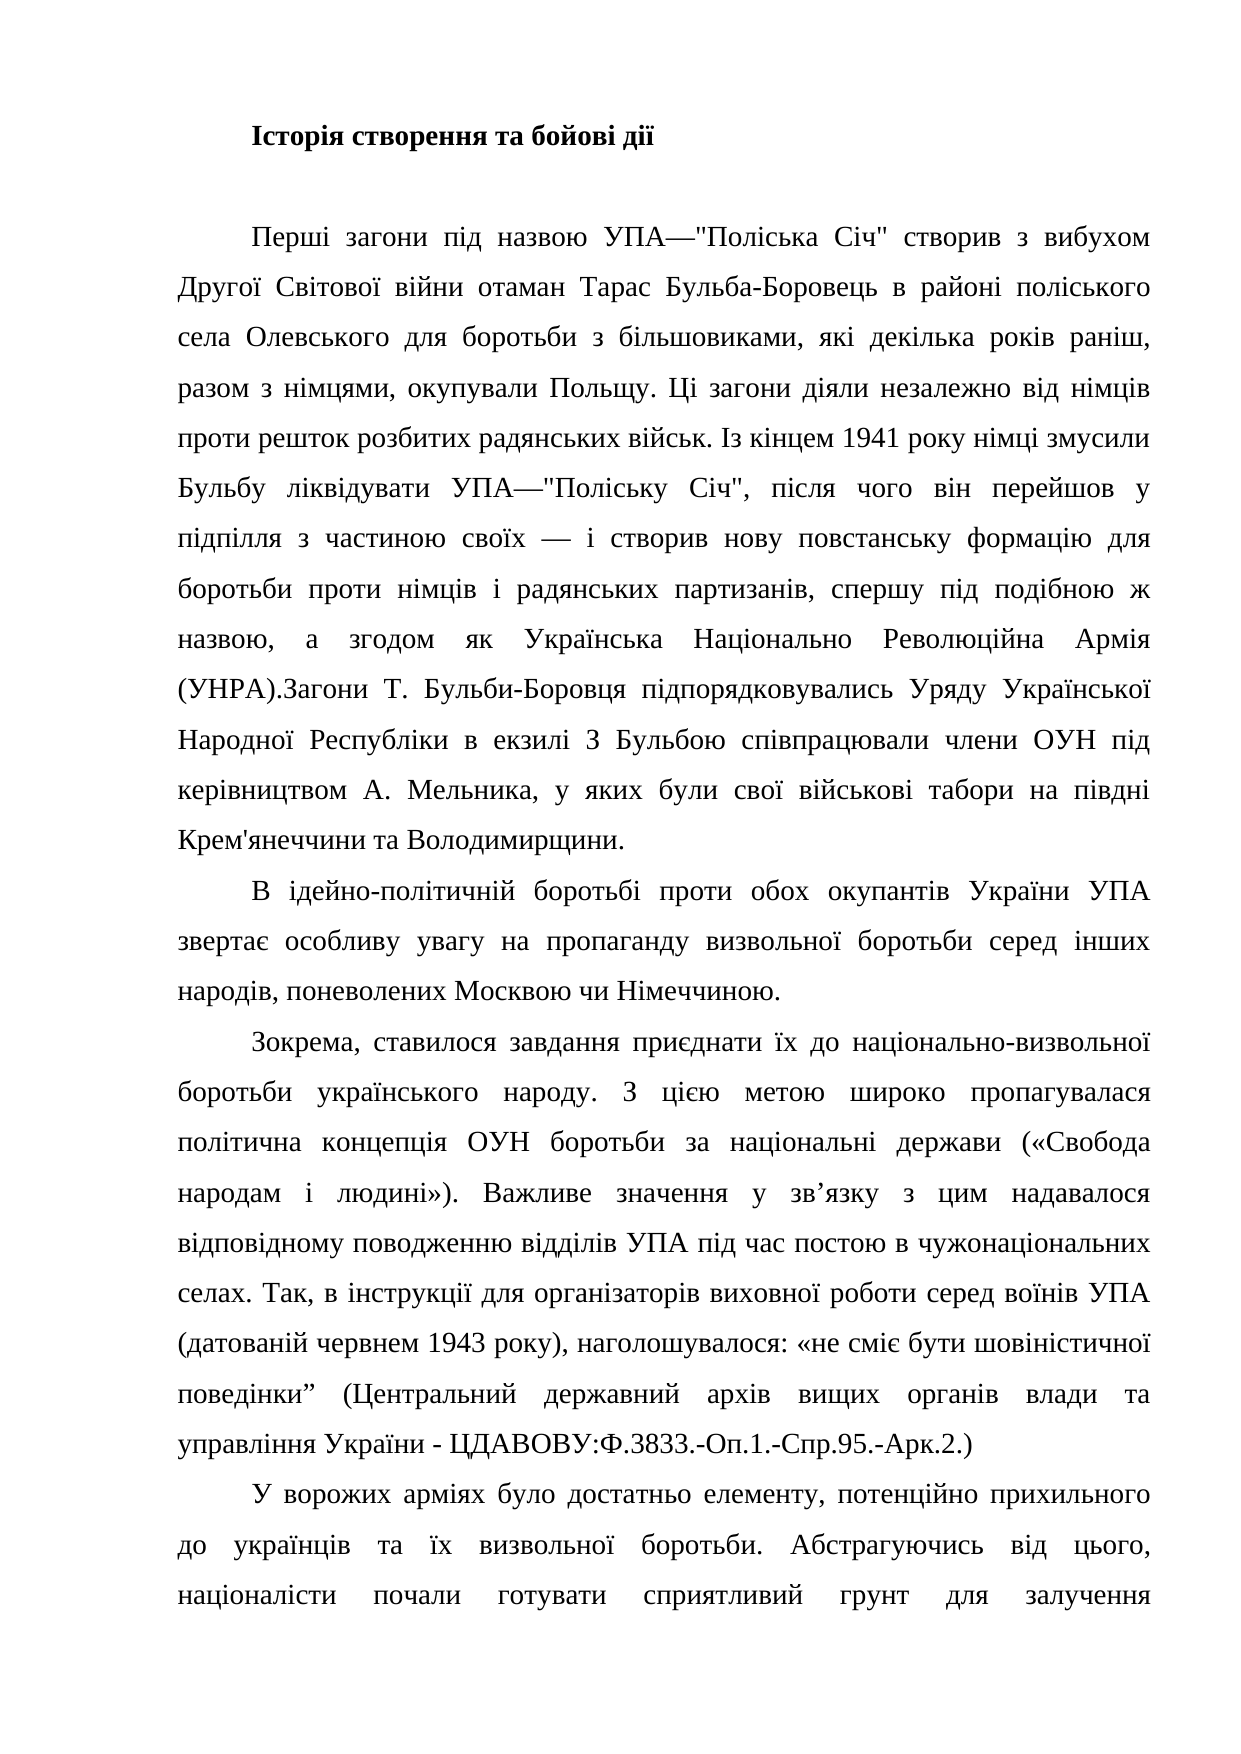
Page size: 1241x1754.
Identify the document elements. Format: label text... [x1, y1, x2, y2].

text Історія створення та бойові дії [177, 118, 1152, 152]
text В ідейно-політичній боротьбі проти обох окупантів України УПА звертає особливу увагу на пропаганду визвольної боротьби серед інших народів, поневолених Москвою чи Німеччиною. [177, 873, 1152, 1007]
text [177, 1477, 1152, 1611]
text Зокрема, ставилося завдання приєднати їх до національно-визвольної боротьби українського народу. З цією метою широко пропагувалася політична концепція ОУН боротьби за національні держави («Свобода народам і людині»). Важливе значення у зв’язку з цим надавалося відповідному поводженню відділів УПА під час постою в чужонаціональних селах. Так, в інструкції для організаторів виховної роботи серед воїнів УПА (датованій червнем 1943 року), наголошувалося: «не сміє бути шовіністичної поведінки” (Центральний державний архів вищих органів влади та управління України - ЦДАВОВУ:Ф.3833.-Оп.1.-Спр.95.-Арк.2.) [177, 1024, 1152, 1460]
text Перші загони під назвою УПА—"Поліська Січ" створив з вибухом Другої Світової війни отаман Тарас Бульба-Боровець в районі поліського села Олевського для боротьби з більшовиками, які декілька років раніш, разом з німцями, окупували Польщу. Ці загони діяли незалежно від німців проти решток розбитих радянських військ. Із кінцем 1941 року німці змусили Бульбу ліквідувати УПА—"Поліську Січ", після чого він перейшов у підпілля з частиною своїх — і створив нову повстанську формацію для боротьби проти німців і радянських партизанів, спершу під подібною ж назвою, а згодом як Українська Національно Революційна Армія (УНРА).Загони Т. Бульби-Боровця підпорядковувались Уряду Української Народної Республіки в екзилі З Бульбою співпрацювали члени ОУН під керівництвом А. Мельника, у яких були свої військові табори на півдні Крем'янеччини та Володимирщини. [177, 219, 1152, 856]
